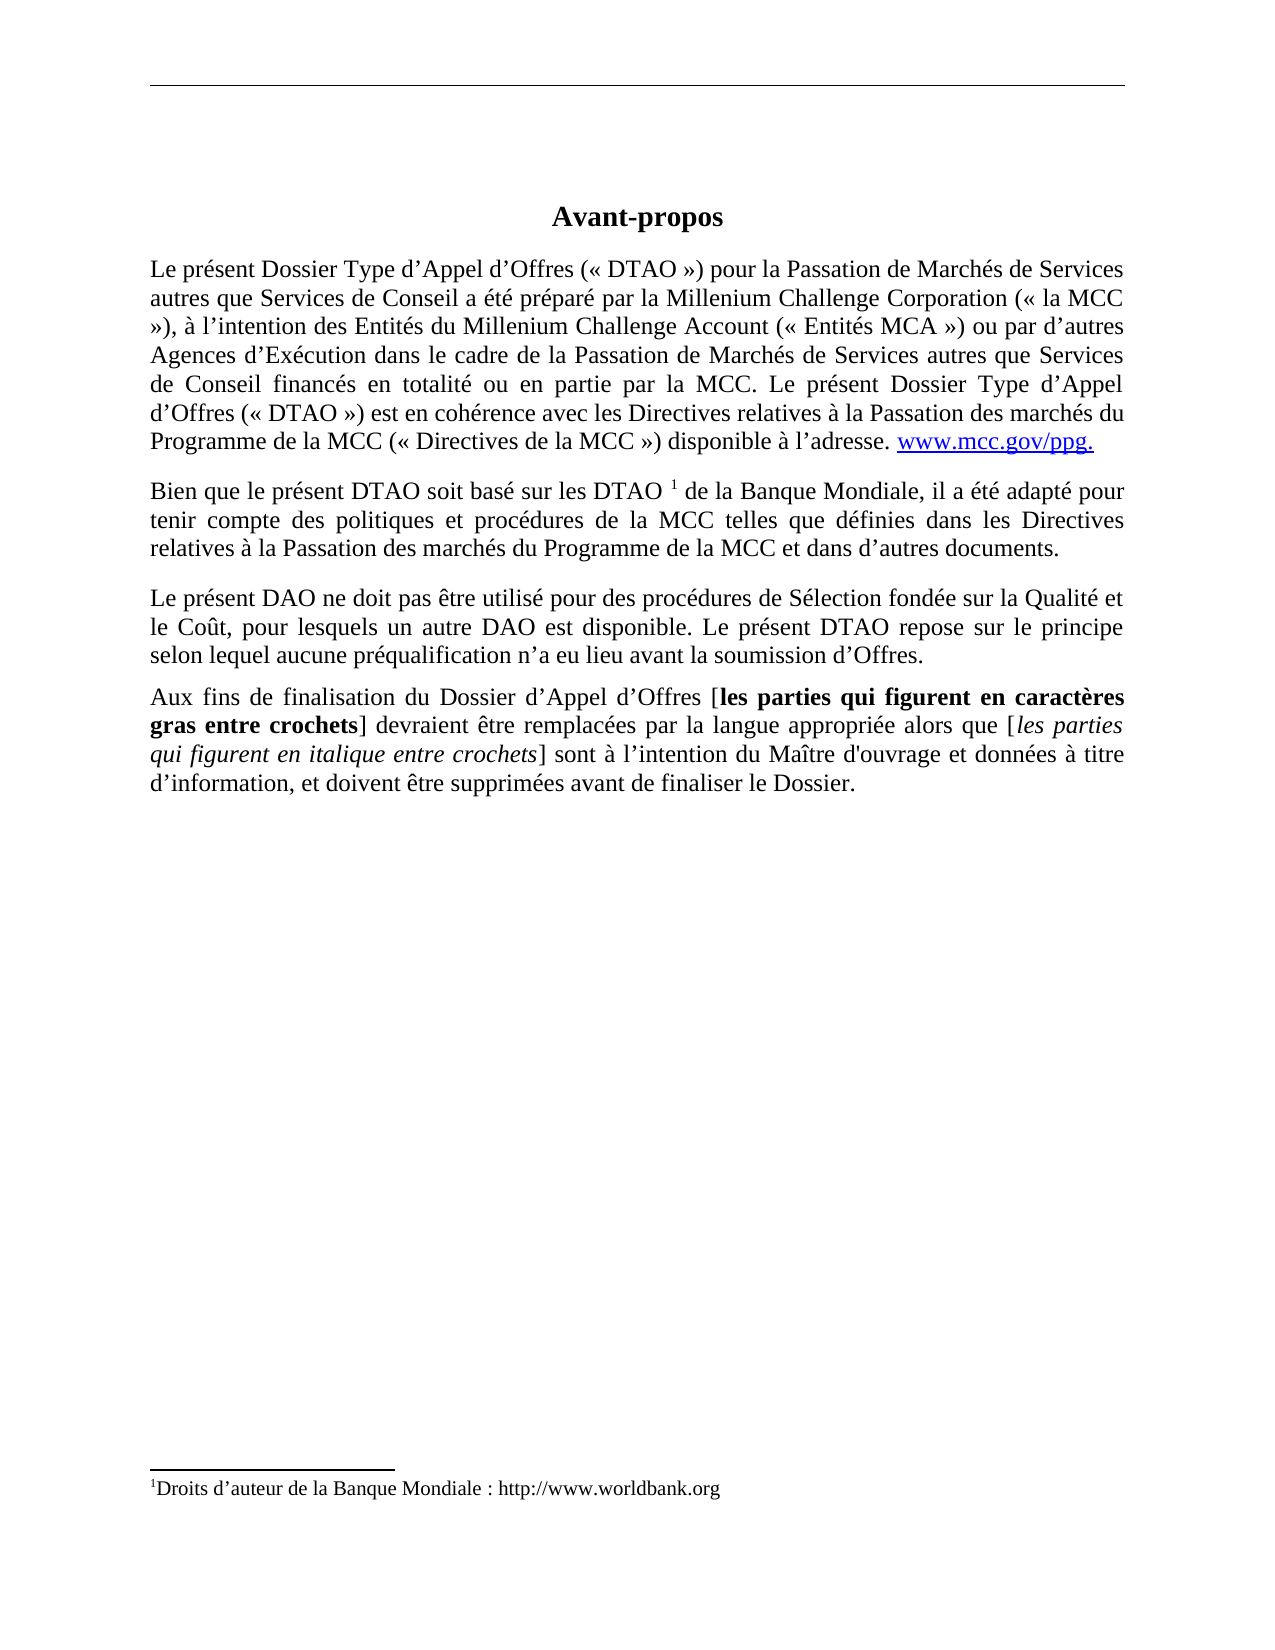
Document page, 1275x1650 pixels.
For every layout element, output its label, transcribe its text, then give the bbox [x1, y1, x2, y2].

text Bien que le présent DTAO soit basé sur les DTAO de la Banque Mondiale, il a été adapté pour tenir compte des politiques et procédures de la MCC telles que définies dans les Directives relatives à la Passation des marchés du Programme de la MCC et dans d’autres documents. [150, 476, 1125, 562]
subtitle Le présent DAO ne doit pas être utilisé pour des procédures de Sélection fondée sur la Qualité et le Coût, pour lesquels un autre DAO est disponible. Le présent DTAO repose sur le principe selon lequel aucune préqualification n’a eu lieu avant la soumission d’Offres. [150, 583, 1125, 669]
text Aux fins de finalisation du Dossier d’Appel d’Offres [les parties qui figurent en caractères gras entre crochets] devraient être remplacées par la langue appropriée alors que [les parties qui figurent en italique entre crochets] sont à l’intention du Maître d'ouvrage et données à titre d’information, et doivent être supprimées avant de finaliser le Dossier. [150, 682, 1125, 797]
text Le présent Dossier Type d’Appel d’Offres (« DTAO ») pour la Passation de Marchés de Services autres que Services de Conseil a été préparé par la Millenium Challenge Corporation (« la MCC »), à l’intention des Entités du Millenium Challenge Account (« Entités MCA ») ou par d’autres Agences d’Exécution dans le cadre de la Passation de Marchés de Services autres que Services de Conseil financés en totalité ou en partie par la MCC. Le présent Dossier Type d’Appel d’Offres (« DTAO ») est en cohérence avec les Directives relatives à la Passation des marchés du Programme de la MCC (« Directives de la MCC ») disponible à l’adresse. www.mcc.gov/ppg. [150, 254, 1125, 455]
text Avant-propos [150, 199, 1125, 233]
